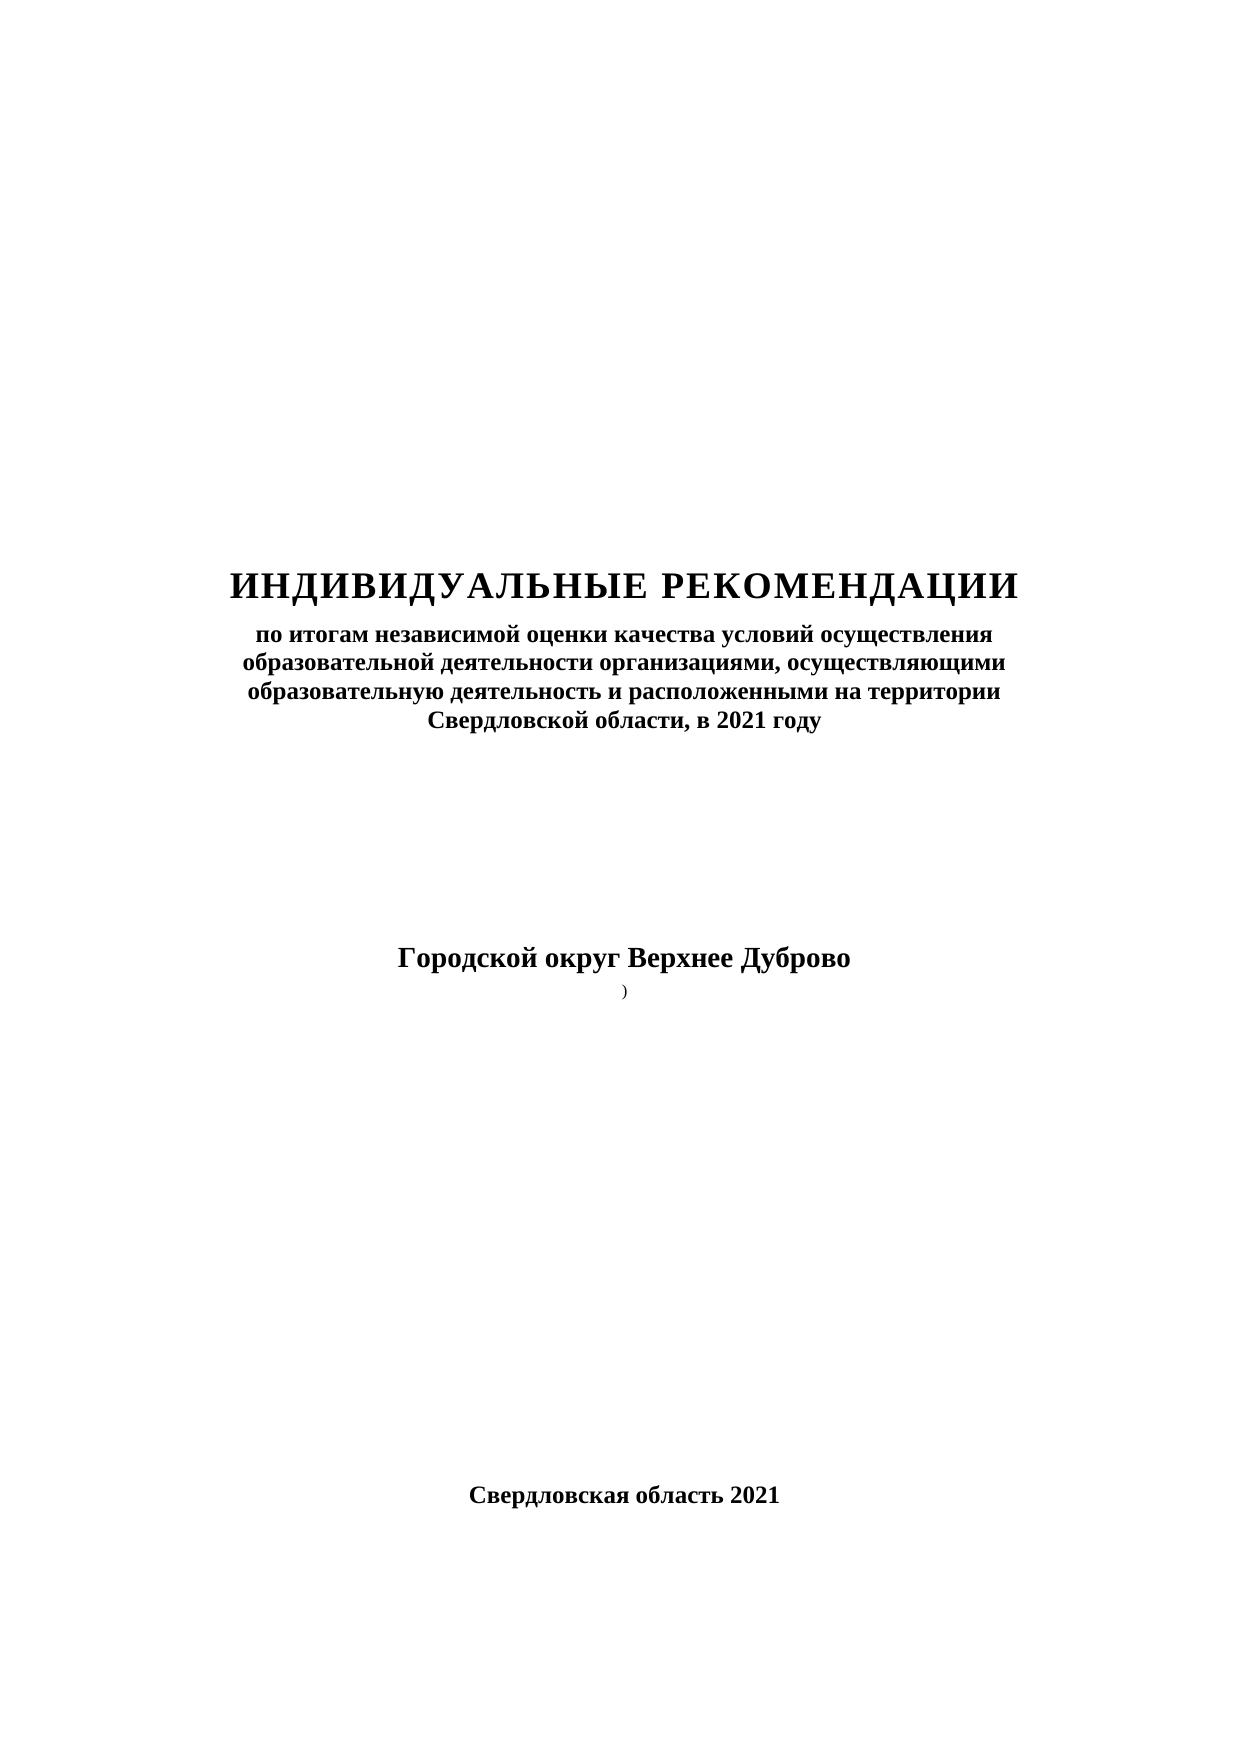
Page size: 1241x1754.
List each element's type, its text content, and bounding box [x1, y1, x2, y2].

text по итогам независимой оценки качества условий осуществления образовательной деятельности организациями, осуществляющими образовательную деятельность и расположенными на территории Свердловской области, в 2021 году [177, 619, 1071, 734]
text Городской округ Верхнее Дуброво [177, 941, 1071, 974]
text ) [177, 980, 1071, 999]
text Свердловская область 2021 [177, 1481, 1071, 1509]
text ИНДИВИДУАЛЬНЫЕ РЕКОМЕНДАЦИИ [177, 563, 1071, 606]
